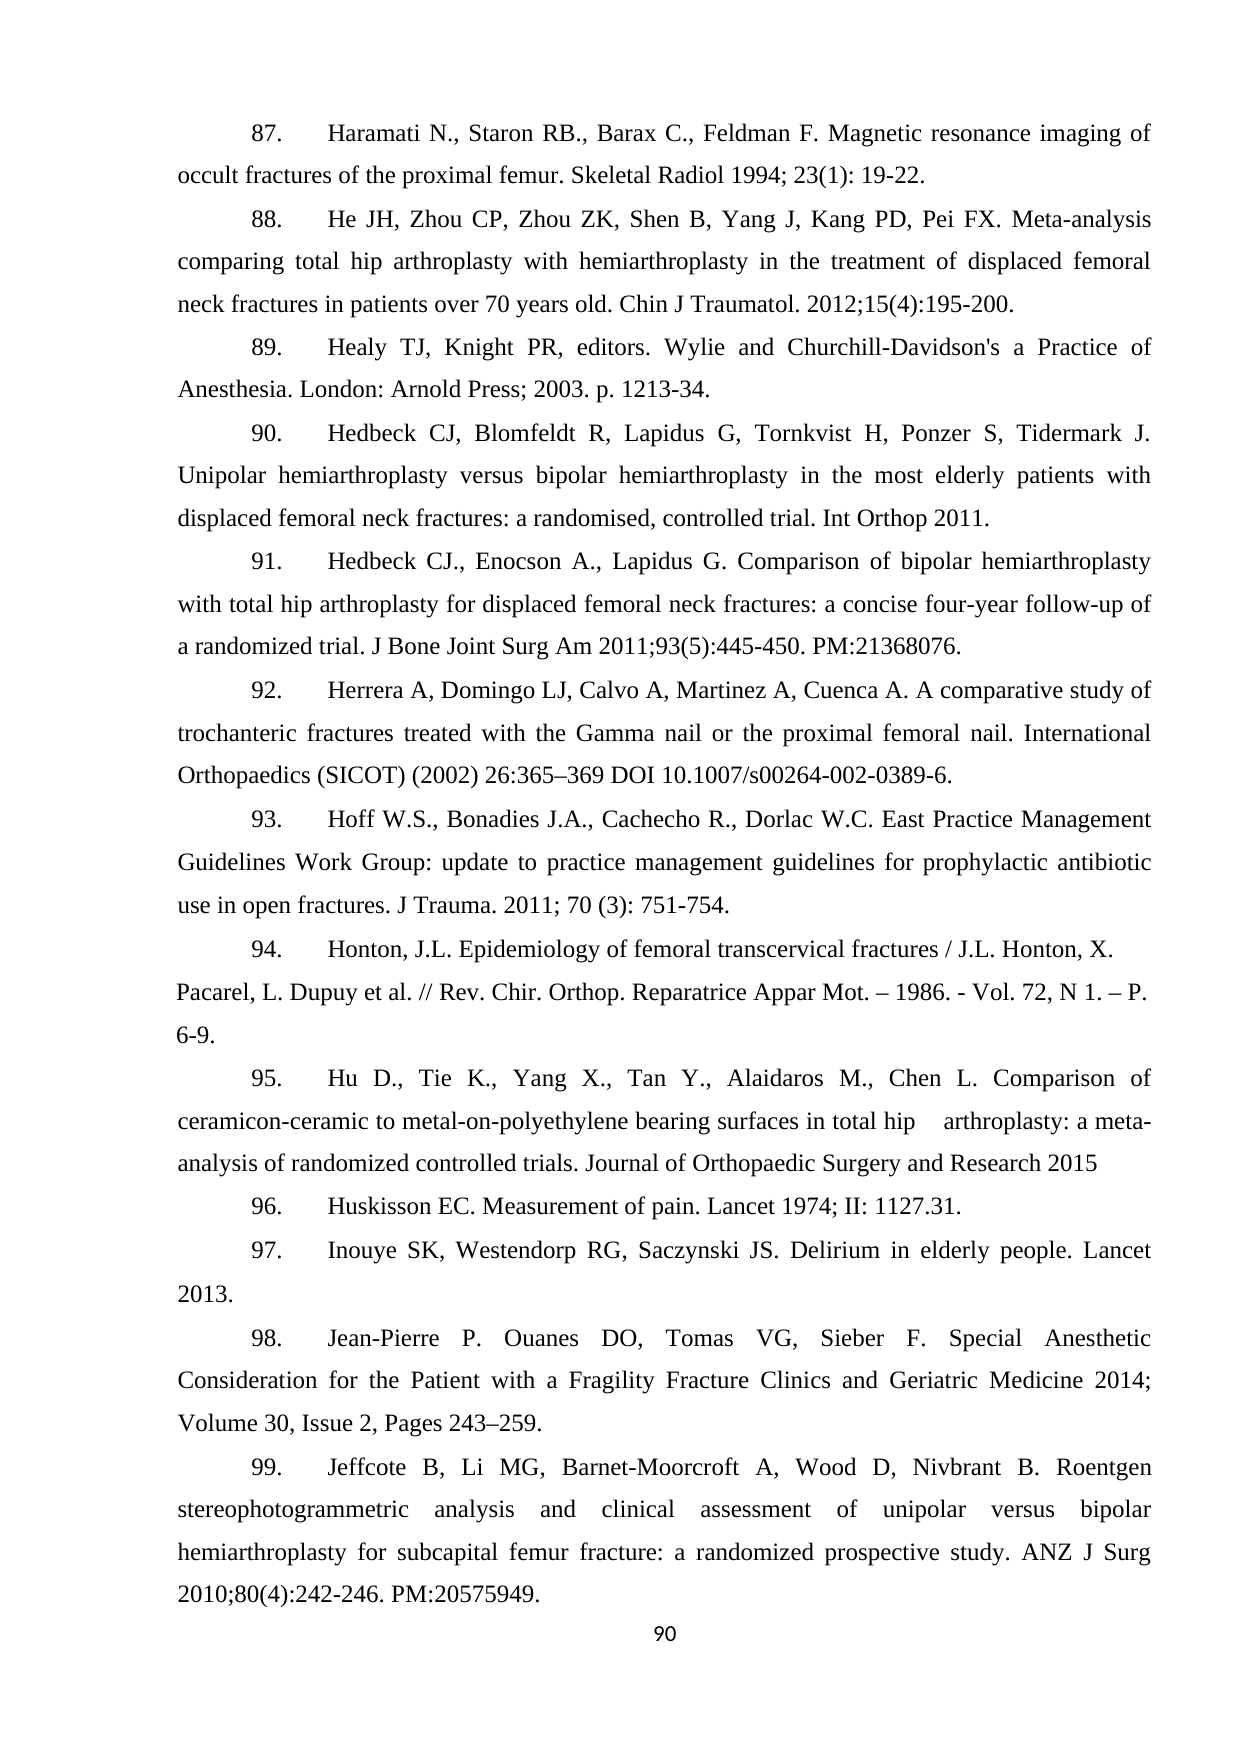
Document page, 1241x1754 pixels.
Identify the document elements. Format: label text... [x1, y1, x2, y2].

list Honton, J.L. Epidemiology of femoral transcervical fractures / J.L. Honton, X. [177, 934, 1152, 962]
list Jean-Pierre P. Ouanes DO, Tomas VG, Sieber F. Special Anesthetic Consideration for the Patient with a Fragility Fracture Clinics and Geriatric Medicine 2014; Volume 30, Issue 2, Pages 243–259. [177, 1323, 1152, 1437]
list Huskisson EC. Measurement of pain. Lancet 1974; II: 1127.31. [177, 1191, 1152, 1220]
list Hu D., Tie K., Yang X., Tan Y., Alaidaros M., Chen L. Comparison of ceramicon-ceramic to metal-on-polyethylene bearing surfaces in total hip arthroplasty: a meta-analysis of randomized controlled trials. Journal of Orthopaedic Surgery and Research 2015 [177, 1063, 1152, 1177]
list Hoff W.S., Bonadies J.A., Cachecho R., Dorlac W.C. East Practice Management Guidelines Work Group: update to practice management guidelines for prophylactic antibiotic use in open fractures. J Trauma. 2011; 70 (3): 751-754. [177, 804, 1152, 919]
list Inouye SK, Westendorp RG, Saczynski JS. Delirium in elderly people. Lancet 2013. [177, 1235, 1152, 1307]
text 6-9. [176, 1020, 1152, 1049]
list Jeffcote B, Li MG, Barnet-Moorcroft A, Wood D, Nivbrant B. Roentgen stereophotogrammetric analysis and clinical assessment of unipolar versus bipolar hemiarthroplasty for subcapital femur fracture: a randomized prospective study. ANZ J Surg 2010;80(4):242-246. PM:20575949. [177, 1452, 1152, 1608]
list Hedbeck CJ, Blomfeldt R, Lapidus G, Tornkvist H, Ponzer S, Tidermark J. Unipolar hemiarthroplasty versus bipolar hemiarthroplasty in the most elderly patients with displaced femoral neck fractures: a randomised, controlled trial. Int Orthop 2011. [177, 418, 1152, 532]
list Haramati N., Staron RB., Barax C., Feldman F. Magnetic resonance imaging of occult fractures of the proximal femur. Skeletal Radiol 1994; 23(1): 19-22. [177, 118, 1152, 189]
list Healy TJ, Knight PR, editors. Wylie and Churchill-Davidson's a Practice of Anesthesia. London: Arnold Press; 2003. p. 1213-34. [177, 332, 1152, 403]
text Pacarel, L. Dupuy et al. // Rev. Chir. Orthop. Reparatrice Appar Mot. – 1986. - Vol. 72, N 1. – P. [176, 977, 1152, 1006]
list He JH, Zhou CP, Zhou ZK, Shen B, Yang J, Kang PD, Pei FX. Meta-analysis comparing total hip arthroplasty with hemiarthroplasty in the treatment of displaced femoral neck fractures in patients over 70 years old. Chin J Traumatol. 2012;15(4):195-200. [177, 204, 1152, 317]
list Hedbeck CJ., Enocson A., Lapidus G. Comparison of bipolar hemiarthroplasty with total hip arthroplasty for displaced femoral neck fractures: a concise four-year follow-up of a randomized trial. J Bone Joint Surg Am 2011;93(5):445-450. PM:21368076. [177, 546, 1152, 660]
list Herrera A, Domingo LJ, Calvo A, Martinez A, Cuenca A. A comparative study of trochanteric fractures treated with the Gamma nail or the proximal femoral nail. International Orthopaedics (SICOT) (2002) 26:365–369 DOI 10.1007/s00264-002-0389-6. [177, 675, 1152, 789]
